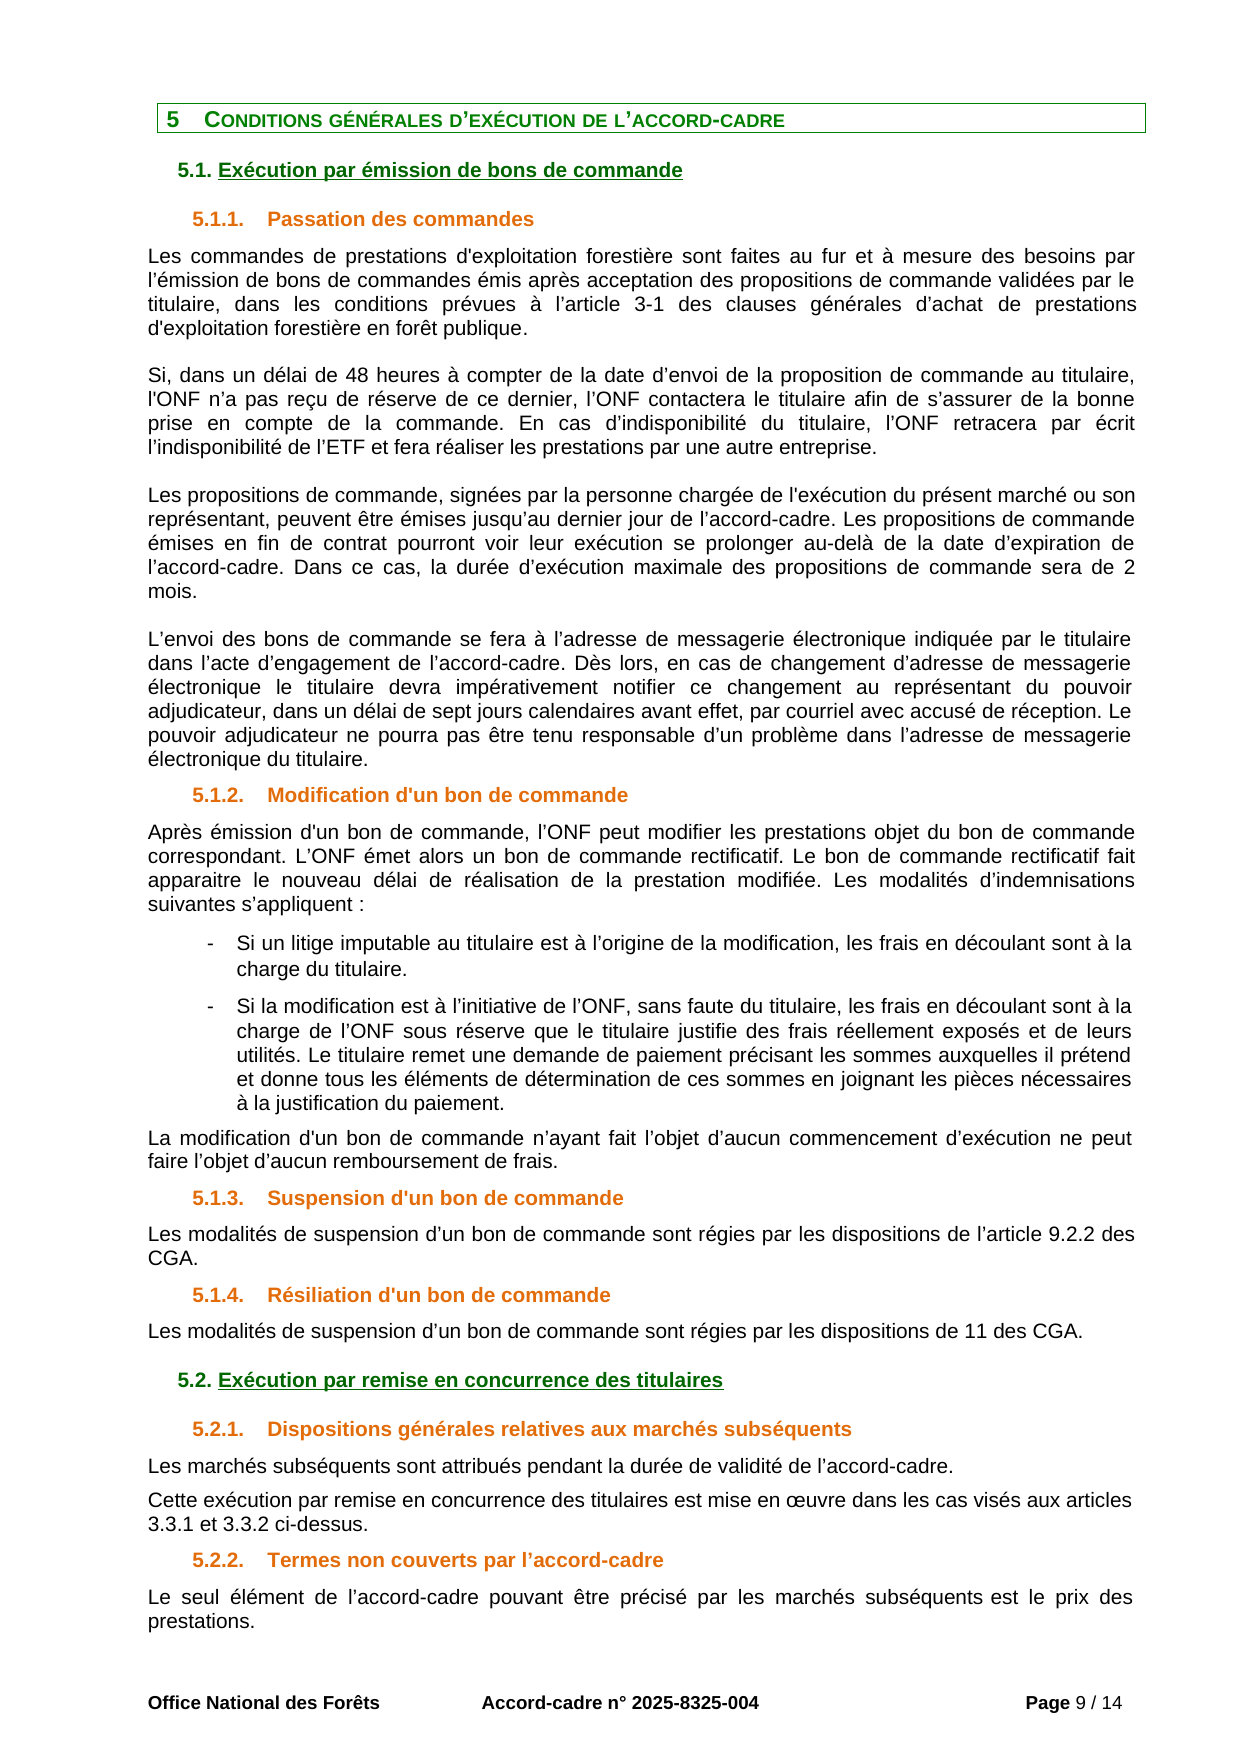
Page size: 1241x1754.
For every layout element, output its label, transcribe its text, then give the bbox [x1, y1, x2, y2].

list Exécution par émission de bons de commande [177, 158, 1137, 182]
text L’envoi des bons de commande se fera à l’adresse de messagerie électronique indiquée par le titulaire dans l’acte d’engagement de l’accord-cadre. Dès lors, en cas de changement d’adresse de messagerie électronique le titulaire devra impérativement notifier ce changement au représentant du pouvoir adjudicateur, dans un délai de sept jours calendaires avant effet, par courriel avec accusé de réception. Le pouvoir adjudicateur ne pourra pas être tenu responsable d’un problème dans l’adresse de messagerie électronique du titulaire. [148, 627, 1133, 771]
text La modification d'un bon de commande n’ayant fait l’objet d’aucun commencement d’exécution ne peut faire l’objet d’aucun remboursement de frais. [148, 1125, 1133, 1173]
list Modification d'un bon de commande [192, 783, 1137, 807]
list Conditions générales d’exécution de l’accord-cadre [158, 104, 1145, 132]
list Résiliation d'un bon de commande [192, 1283, 1137, 1307]
text Si, dans un délai de 48 heures à compter de la date d’envoi de la proposition de commande au titulaire, l'ONF n’a pas reçu de réserve de ce dernier, l’ONF contactera le titulaire afin de s’assurer de la bonne prise en compte de la commande. En cas d’indisponibilité du titulaire, l’ONF retracera par écrit l’indisponibilité de l’ETF et fera réaliser les prestations par une autre entreprise. [148, 363, 1137, 459]
text Les modalités de suspension d’un bon de commande sont régies par les dispositions de 11 des CGA. [148, 1319, 1137, 1343]
list Si la modification est à l’initiative de l’ONF, sans faute du titulaire, les frais en découlant sont à la charge de l’ONF sous réserve que le titulaire justifie des frais réellement exposés et de leurs utilités. Le titulaire remet une demande de paiement précisant les sommes auxquelles il prétend et donne tous les éléments de détermination de ces sommes en joignant les pièces nécessaires à la justification du paiement. [207, 991, 1133, 1115]
text Les marchés subséquents sont attribués pendant la durée de validité de l’accord-cadre. [148, 1453, 1133, 1477]
text Après émission d'un bon de commande, l’ONF peut modifier les prestations objet du bon de commande correspondant. L’ONF émet alors un bon de commande rectificatif. Le bon de commande rectificatif fait apparaitre le nouveau délai de réalisation de la prestation modifiée. Les modalités d’indemnisations suivantes s’appliquent : [148, 819, 1137, 915]
list Suspension d'un bon de commande [192, 1186, 1137, 1210]
list Si un litige imputable au titulaire est à l’origine de la modification, les frais en découlant sont à la charge du titulaire. [207, 928, 1133, 980]
list Termes non couverts par l’accord-cadre [192, 1548, 1137, 1572]
text Les propositions de commande, signées par la personne chargée de l'exécution du présent marché ou son représentant, peuvent être émises jusqu’au dernier jour de l’accord-cadre. Les propositions de commande émises en fin de contrat pourront voir leur exécution se prolonger au-delà de la date d’expiration de l’accord-cadre. Dans ce cas, la durée d’exécution maximale des propositions de commande sera de 2 mois. [148, 483, 1137, 603]
list Dispositions générales relatives aux marchés subséquents [192, 1417, 1137, 1441]
text Le seul élément de l’accord-cadre pouvant être précisé par les marchés subséquents est le prix des prestations. [148, 1585, 1133, 1633]
text Les modalités de suspension d’un bon de commande sont régies par les dispositions de l’article 9.2.2 des CGA. [148, 1222, 1137, 1270]
list Exécution par remise en concurrence des titulaires [177, 1368, 1137, 1392]
list Passation des commandes [192, 207, 1137, 231]
text Cette exécution par remise en concurrence des titulaires est mise en œuvre dans les cas visés aux articles 3.3.1 et 3.3.2 ci-dessus. [148, 1488, 1133, 1536]
text Les commandes de prestations d'exploitation forestière sont faites au fur et à mesure des besoins par l’émission de bons de commandes émis après acceptation des propositions de commande validées par le titulaire, dans les conditions prévues à l’article 3-1 des clauses générales d’achat de prestations d'exploitation forestière en forêt publique. [148, 243, 1137, 339]
